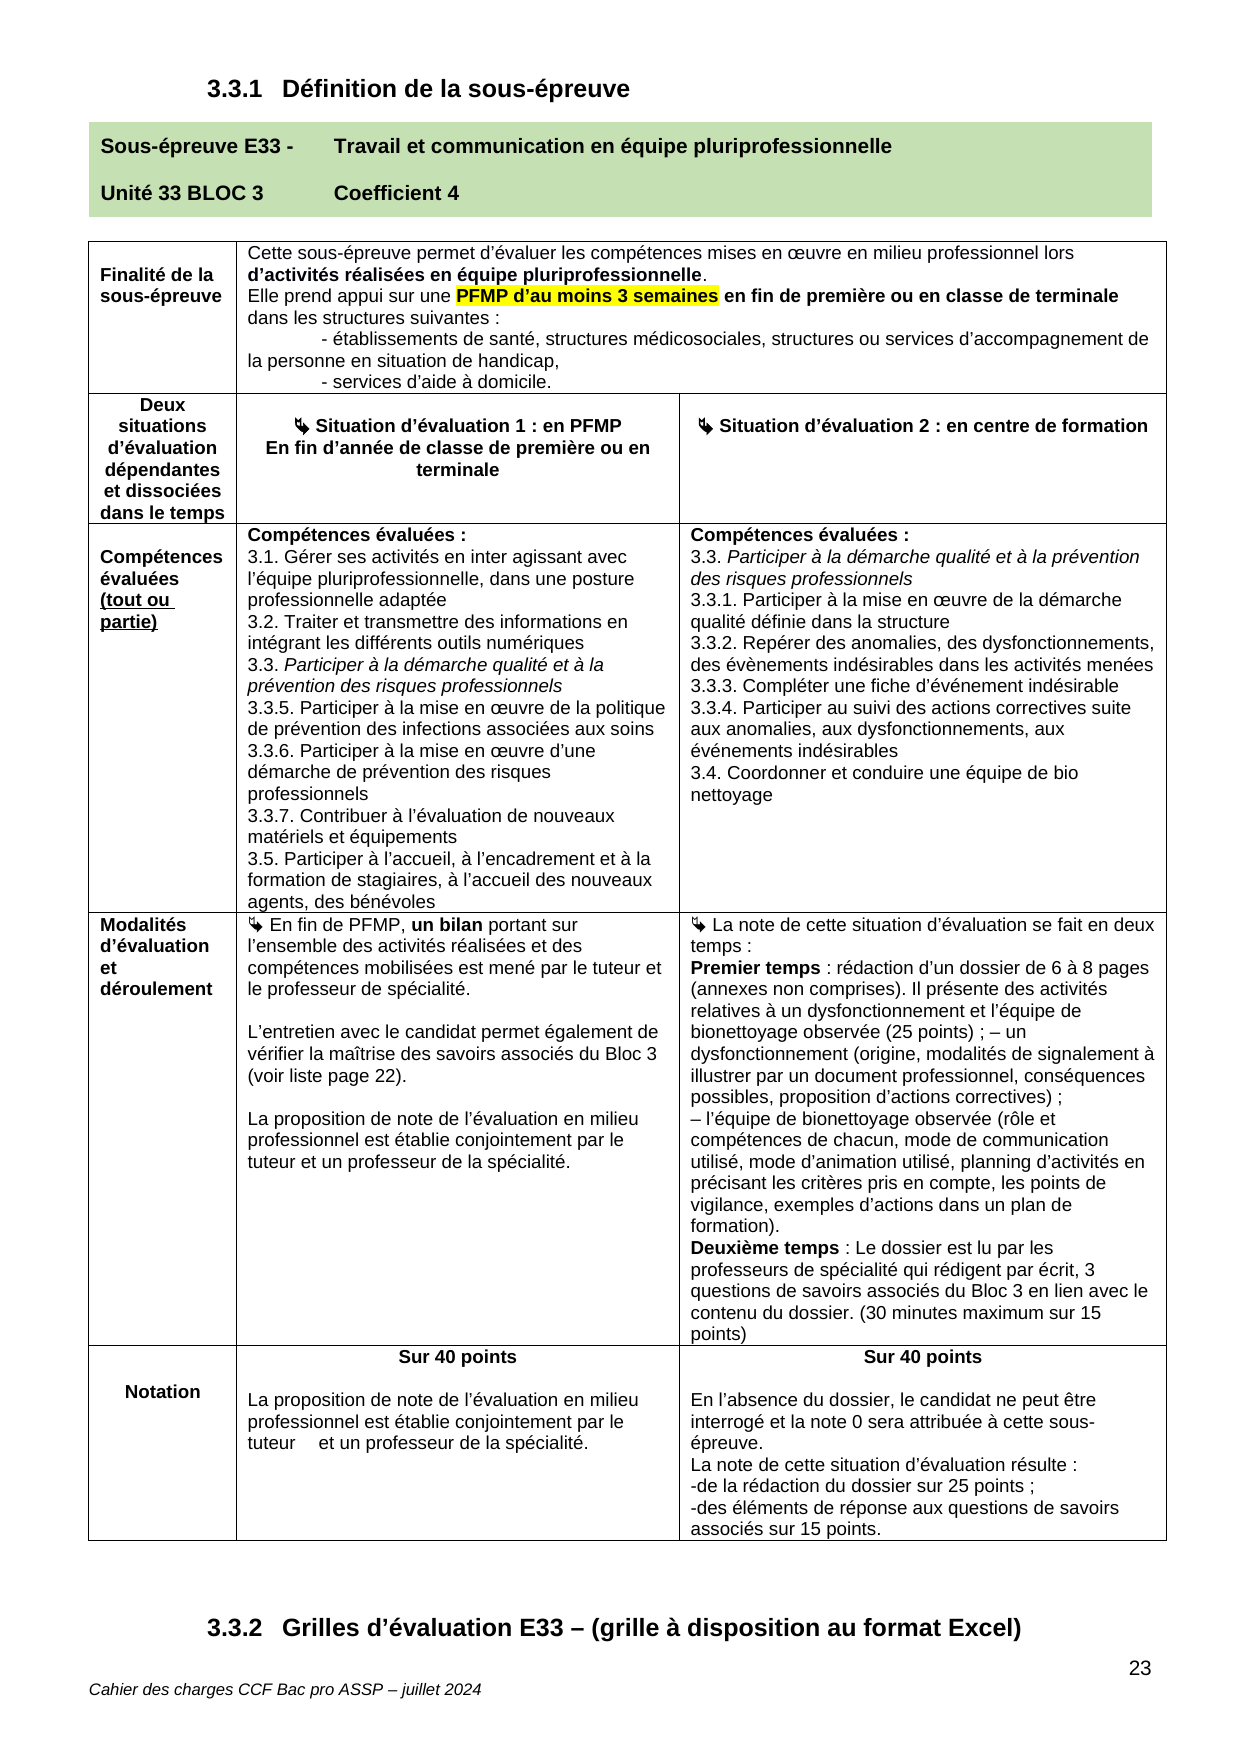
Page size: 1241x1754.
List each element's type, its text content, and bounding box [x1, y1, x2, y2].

table_header Travail et communication en équipe pluriprofessionnelle [322, 122, 1152, 169]
list Définition de la sous-épreuve [207, 74, 1152, 103]
table_cell Modalités d’évaluation et déroulement [89, 913, 236, 1345]
table_header Finalité de la sous-épreuve [89, 242, 236, 393]
table_cell La note de cette situation d’évaluation se fait en deux temps : Premier temps : rédaction d’un dossier de 6 à 8 pages (annexes non comprises). Il présente des activités relatives à un dysfonctionnement et l’équipe de bionettoyage observée (25 points) ; – un dysfonctionnement (origine, modalités de signalement à illustrer par un document professionnel, conséquences possibles, proposition d’actions correctives) ; – l’équipe de bionettoyage observée (rôle et compétences de chacun, mode de communication utilisé, mode d’animation utilisé, planning d’activités en précisant les critères pris en compte, les points de vigilance, exemples d’actions dans un plan de formation). Deuxième temps : Le dossier est lu par les professeurs de spécialité qui rédigent par écrit, 3 questions de savoirs associés du Bloc 3 en lien avec le contenu du dossier. (30 minutes maximum sur 15 points) [680, 913, 1166, 1345]
table_cell En fin de PFMP, un bilan portant sur l’ensemble des activités réalisées et des compétences mobilisées est mené par le tuteur et le professeur de spécialité. L’entretien avec le candidat permet également de vérifier la maîtrise des savoirs associés du Bloc 3 (voir liste page 22). La proposition de note de l’évaluation en milieu professionnel est établie conjointement par le tuteur et un professeur de la spécialité. [237, 913, 679, 1345]
table_cell Coefficient 4 [322, 169, 1152, 217]
table_cell Compétences évaluées (tout ou partie) [89, 524, 236, 912]
table_header Sous-épreuve E33 - [89, 122, 322, 169]
table_cell Situation d’évaluation 1 : en PFMP En fin d’année de classe de première ou en terminale [237, 394, 679, 523]
table_cell Sur 40 points En l’absence du dossier, le candidat ne peut être interrogé et la note 0 sera attribuée à cette sous-épreuve. La note de cette situation d’évaluation résulte : -de la rédaction du dossier sur 25 points ; -des éléments de réponse aux questions de savoirs associés sur 15 points. [680, 1346, 1166, 1540]
table_cell Sur 40 points La proposition de note de l’évaluation en milieu professionnel est établie conjointement par le tuteur et un professeur de la spécialité. [237, 1346, 679, 1540]
table_cell Situation d’évaluation 2 : en centre de formation [680, 394, 1166, 523]
table_cell Unité 33 BLOC 3 [89, 169, 322, 217]
list Grilles d’évaluation E33 – (grille à disposition au format Excel) [207, 1613, 1152, 1641]
table_cell Notation [89, 1346, 236, 1540]
table_cell Deux situations d’évaluation dépendantes et dissociées dans le temps [89, 394, 236, 523]
table_header Cette sous-épreuve permet d’évaluer les compétences mises en œuvre en milieu professionnel lors d’activités réalisées en équipe pluriprofessionnelle. Elle prend appui sur une PFMP d’au moins 3 semaines en fin de première ou en classe de terminale dans les structures suivantes : - établissements de santé, structures médicosociales, structures ou services d’accompagnement de la personne en situation de handicap, - services d’aide à domicile. [237, 242, 1166, 393]
table_cell Compétences évaluées : 3.1. Gérer ses activités en inter agissant avec l’équipe pluriprofessionnelle, dans une posture professionnelle adaptée 3.2. Traiter et transmettre des informations en intégrant les différents outils numériques 3.3. Participer à la démarche qualité et à la prévention des risques professionnels 3.3.5. Participer à la mise en œuvre de la politique de prévention des infections associées aux soins 3.3.6. Participer à la mise en œuvre d’une démarche de prévention des risques professionnels 3.3.7. Contribuer à l’évaluation de nouveaux matériels et équipements 3.5. Participer à l’accueil, à l’encadrement et à la formation de stagiaires, à l’accueil des nouveaux agents, des bénévoles [237, 524, 679, 912]
table_cell Compétences évaluées : 3.3. Participer à la démarche qualité et à la prévention des risques professionnels 3.3.1. Participer à la mise en œuvre de la démarche qualité définie dans la structure 3.3.2. Repérer des anomalies, des dysfonctionnements, des évènements indésirables dans les activités menées 3.3.3. Compléter une fiche d’événement indésirable 3.3.4. Participer au suivi des actions correctives suite aux anomalies, aux dysfonctionnements, aux événements indésirables 3.4. Coordonner et conduire une équipe de bio nettoyage [680, 524, 1166, 912]
